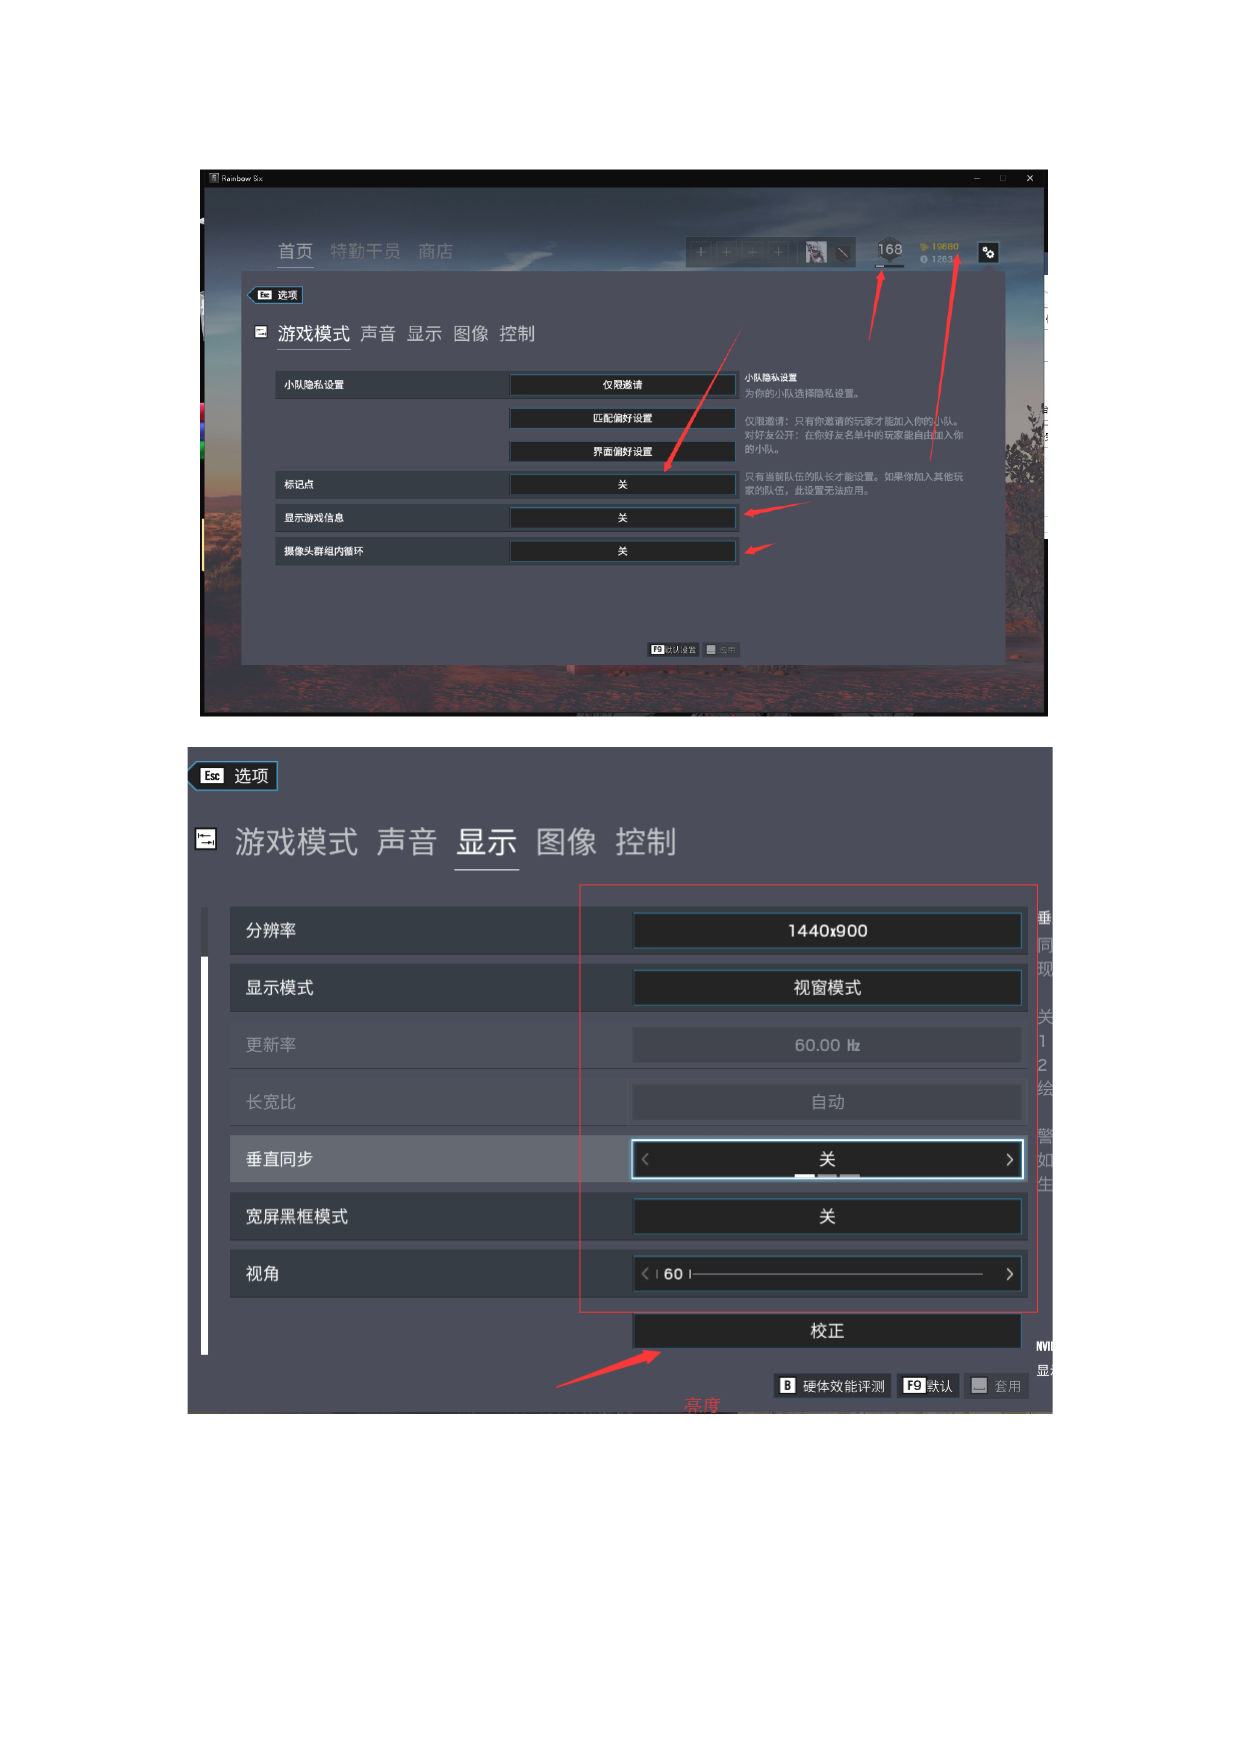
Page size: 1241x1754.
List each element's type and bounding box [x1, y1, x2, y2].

picture [187, 747, 1053, 1414]
picture [187, 162, 1053, 722]
